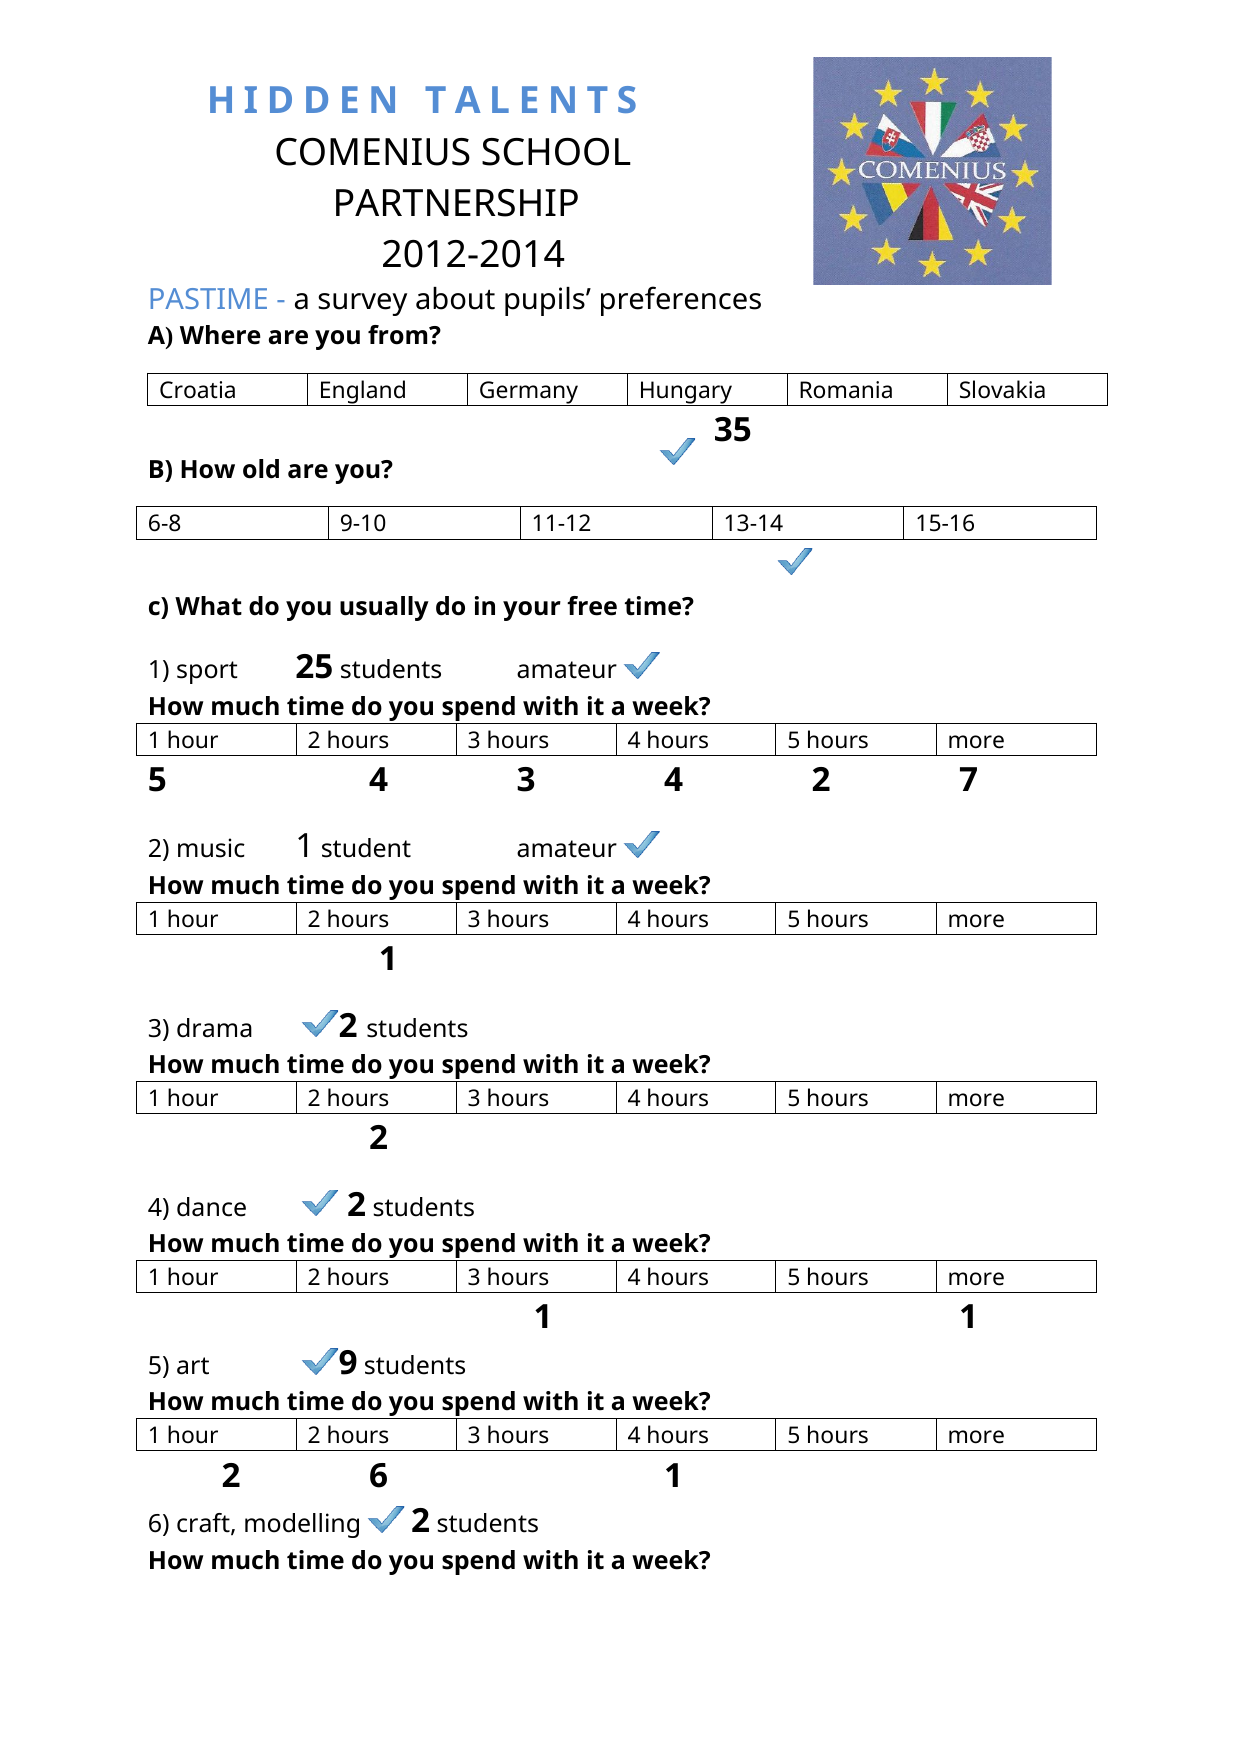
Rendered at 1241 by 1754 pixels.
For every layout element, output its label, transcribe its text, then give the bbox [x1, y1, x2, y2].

text How much time do you spend with it a week? [148, 1384, 1093, 1418]
table_header more [937, 1419, 1096, 1450]
text A) Where are you from? [148, 318, 1093, 352]
table_header 5 hours [776, 1082, 936, 1113]
text 4) dance 2 students [148, 1180, 1093, 1226]
table_header 4 hours [617, 724, 775, 755]
table_header Slovakia [948, 374, 1107, 405]
table_header 2 hours [297, 1261, 456, 1292]
text How much time do you spend with it a week? [148, 689, 1093, 723]
text 2 6 1 [148, 1451, 1093, 1497]
list 1 1 [223, 1293, 1093, 1339]
table_header 3 hours [457, 903, 616, 934]
table_header 1 hour [137, 1082, 296, 1113]
table_header 4 hours [617, 903, 775, 934]
text How much time do you spend with it a week? [148, 1047, 1093, 1081]
table_header 3 hours [457, 1419, 616, 1450]
table_header 1 hour [137, 724, 296, 755]
text 2) music 1 student amateur [148, 822, 1093, 868]
text 6) craft, modelling 2 students [148, 1497, 1093, 1542]
table_header 2 hours [297, 1419, 456, 1450]
table_header 1 hour [137, 1419, 296, 1450]
picture [813, 57, 1052, 285]
table_header England [308, 374, 467, 405]
picture [659, 438, 696, 465]
picture [367, 1506, 405, 1533]
table_header Hungary [628, 374, 787, 405]
table_header 3 hours [457, 1261, 616, 1292]
table_header 5 hours [776, 1419, 936, 1450]
table_header 3 hours [457, 1082, 616, 1113]
table_header 3 hours [457, 724, 616, 755]
picture [301, 1190, 339, 1216]
text B) How old are you? [148, 451, 1093, 485]
text 2 [148, 1114, 1093, 1159]
text 3) drama 2 students [148, 1001, 1093, 1047]
table_header 15-16 [904, 507, 1096, 538]
table_header 2 hours [297, 1082, 456, 1113]
picture [301, 1010, 339, 1037]
table_header Croatia [148, 374, 307, 405]
picture [623, 831, 660, 858]
table_header 11-12 [521, 507, 712, 538]
text c) What do you usually do in your free time? [148, 588, 1093, 622]
text 1) sport 25 students amateur [148, 643, 1093, 689]
table_header more [937, 724, 1096, 755]
table_header 1 hour [137, 1261, 296, 1292]
table_header 4 hours [617, 1261, 775, 1292]
text How much time do you spend with it a week? [148, 868, 1093, 902]
table_header 13-14 [713, 507, 903, 538]
text How much time do you spend with it a week? [148, 1542, 1093, 1576]
table_header Romania [788, 374, 947, 405]
table_header 4 hours [617, 1419, 775, 1450]
picture [623, 652, 660, 679]
table_header 2 hours [297, 724, 456, 755]
table_header 1 hour [137, 903, 296, 934]
text How much time do you spend with it a week? [148, 1226, 1093, 1260]
text 1 [148, 935, 1093, 981]
table_header Germany [468, 374, 627, 405]
picture [777, 548, 813, 575]
table_header 4 hours [617, 1082, 775, 1113]
table_header 6-8 [137, 507, 328, 538]
table_header more [937, 1082, 1096, 1113]
text 35 [148, 406, 1093, 451]
table_header 5 hours [776, 1261, 936, 1292]
table_header 2 hours [297, 903, 456, 934]
table_header more [937, 1261, 1096, 1292]
table_header 5 hours [776, 903, 936, 934]
picture [301, 1348, 339, 1375]
text 5 4 3 4 2 7 [148, 756, 1093, 801]
table_header 5 hours [776, 724, 936, 755]
list 5) art 9 students [148, 1339, 1093, 1384]
table_header more [937, 903, 1096, 934]
table_header 9-10 [329, 507, 520, 538]
